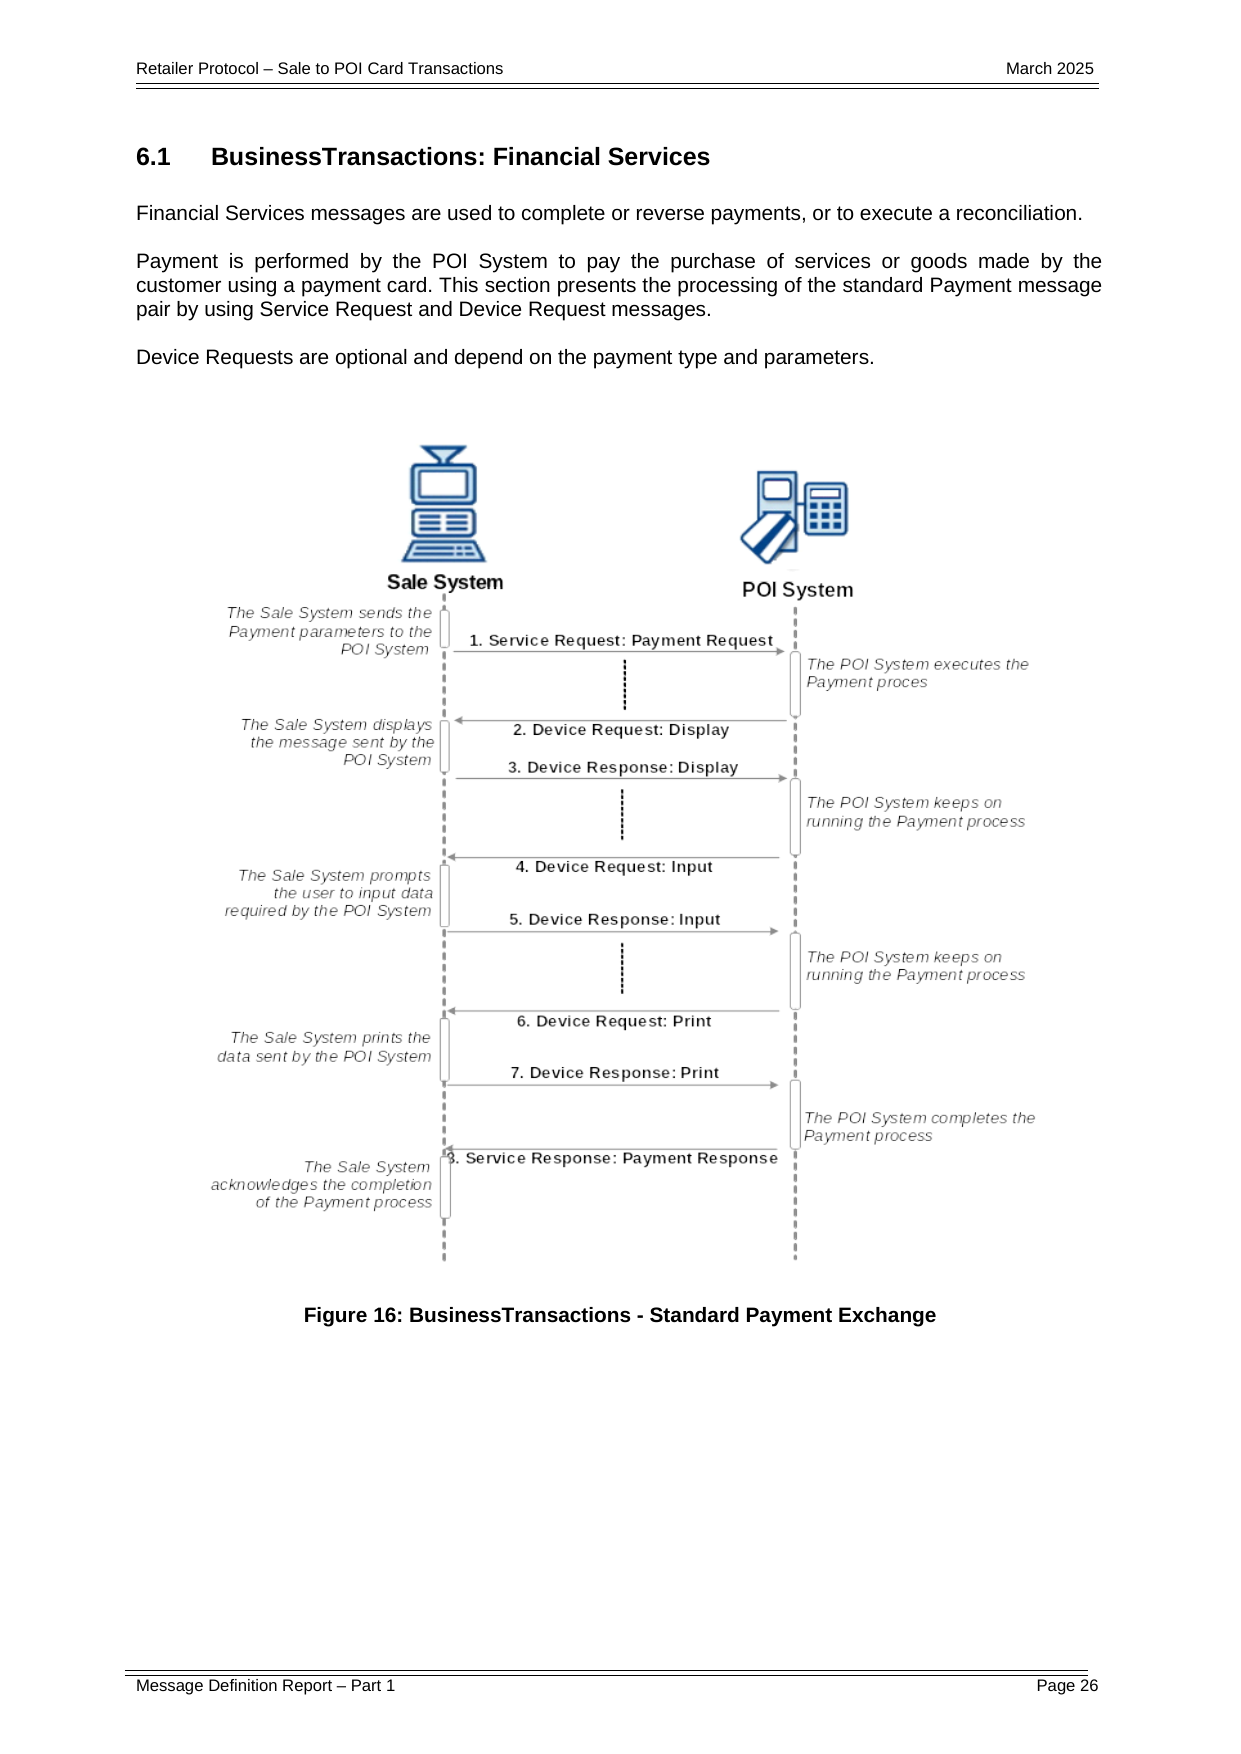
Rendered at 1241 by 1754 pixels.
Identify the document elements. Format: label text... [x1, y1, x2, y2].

subtitle BusinessTransactions: Financial Services [136, 142, 1104, 171]
text Device Requests are optional and depend on the payment type and parameters. [136, 344, 1104, 368]
text Payment is performed by the POI System to pay the purchase of services or goods made by the customer using a payment card. This section presents the processing of the standard Payment message pair by using Service Request and Device Request messages. [136, 249, 1104, 321]
text Financial Services messages are used to complete or reverse payments, or to execute a reconciliation. [136, 201, 1104, 225]
text Figure 16: BusinessTransactions - Standard Payment Exchange [136, 1302, 1104, 1326]
